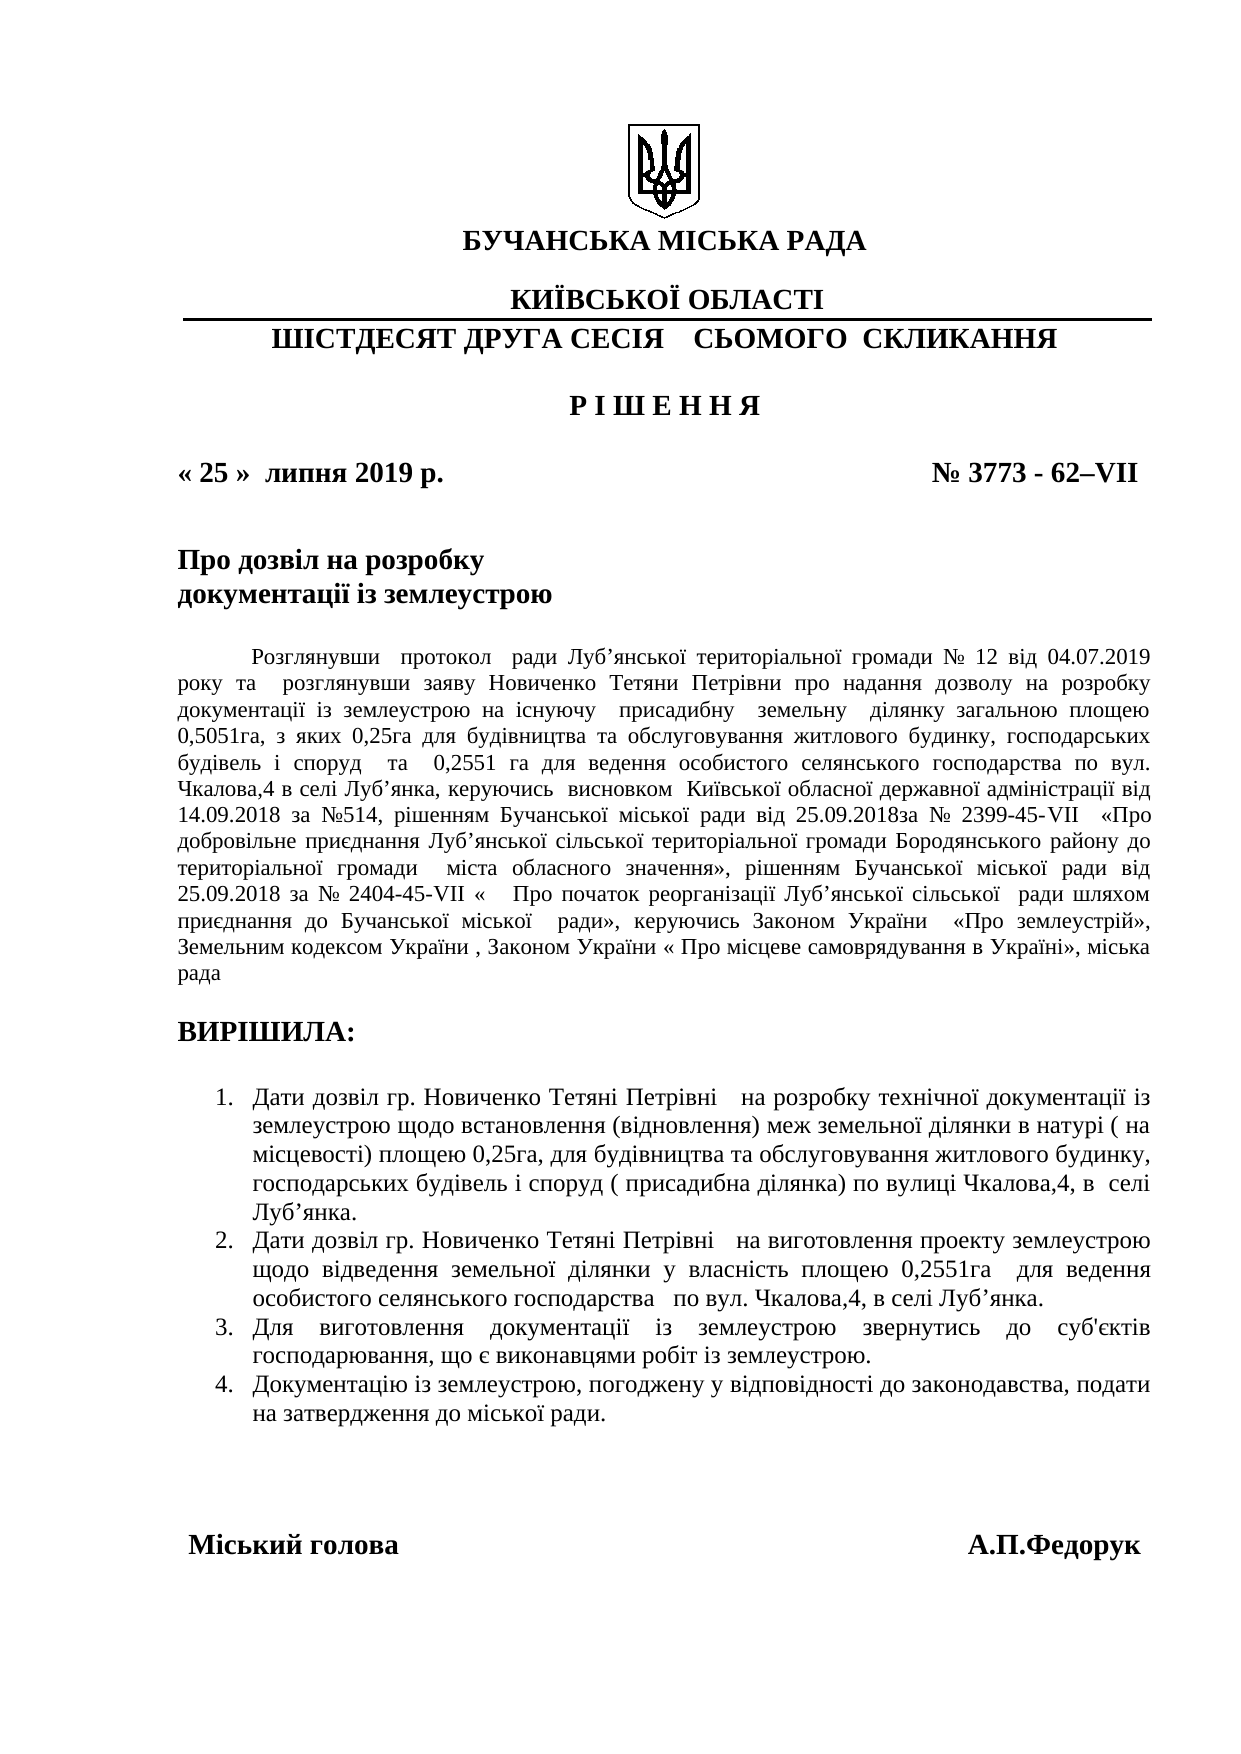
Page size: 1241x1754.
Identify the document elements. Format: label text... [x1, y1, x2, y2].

text Про дозвіл на розробку [177, 542, 1152, 576]
text ВИРІШИЛА: [177, 1014, 1152, 1048]
list Дати дозвіл гр. Новиченко Тетяні Петрівні на виготовлення проекту землеустрою щодо відведення земельної ділянки у власність площею 0,2551га для ведення особистого селянського господарства по вул. Чкалова,4, в селі Луб’янка. [215, 1225, 1152, 1312]
list Для виготовлення документації із землеустрою звернутись до суб'єктів господарювання, що є виконавцями робіт із землеустрою. [215, 1312, 1152, 1369]
text БУЧАНСЬКА МІСЬКА РАДА [177, 223, 1152, 256]
list Дати дозвіл гр. Новиченко Тетяні Петрівні на розробку технічної документації із землеустрою щодо встановлення (відновлення) меж земельної ділянки в натурі ( на місцевості) площею 0,25га, для будівництва та обслуговування житлового будинку, господарських будівель і споруд ( присадибна ділянка) по вулиці Чкалова,4, в селі Луб’янка. [215, 1082, 1152, 1225]
text Міський голова А.П.Федорук [177, 1527, 1152, 1561]
text документації із землеустрою [177, 576, 1152, 609]
text « 25 » липня 2019 р. № 3773 - 62–VІІ [177, 455, 1152, 489]
text ШІСТДЕСЯТ ДРУГА СЕСІЯ СЬОМОГО СКЛИКАННЯ [177, 321, 1152, 354]
text Розглянувши протокол ради Луб’янської територіальної громади № 12 від 04.07.2019 року та розглянувши заяву Новиченко Тетяни Петрівни про надання дозволу на розробку документації із землеустрою на існуючу присадибну земельну ділянку загальною площею 0,5051га, з яких 0,25га для будівництва та обслуговування житлового будинку, господарських будівель і споруд та 0,2551 га для ведення особистого селянського господарства по вул. Чкалова,4 в селі Луб’янка, керуючись висновком Київської обласної державної адміністрації від 14.09.2018 за №514, рішенням Бучанської міської ради від 25.09.2018за № 2399-45-VІІ «Про добровільне приєднання Луб’янської сільської територіальної громади Бородянського району до територіальної громади міста обласного значення», рішенням Бучанської міської ради від 25.09.2018 за № 2404-45-VІІ « Про початок реорганізації Луб’янської сільської ради шляхом приєднання до Бучанської міської ради», керуючись Законом України «Про землеустрій», Земельним кодексом України , Законом України « Про місцеве самоврядування в Україні», міська рада [177, 643, 1152, 986]
text КИЇВСЬКОЇ ОБЛАСТІ [183, 282, 1152, 318]
text Р І Ш Е Н Н Я [177, 388, 1152, 422]
list Документацію із землеустрою, погоджену у відповідності до законодавства, подати на затвердження до міської ради. [215, 1369, 1152, 1427]
